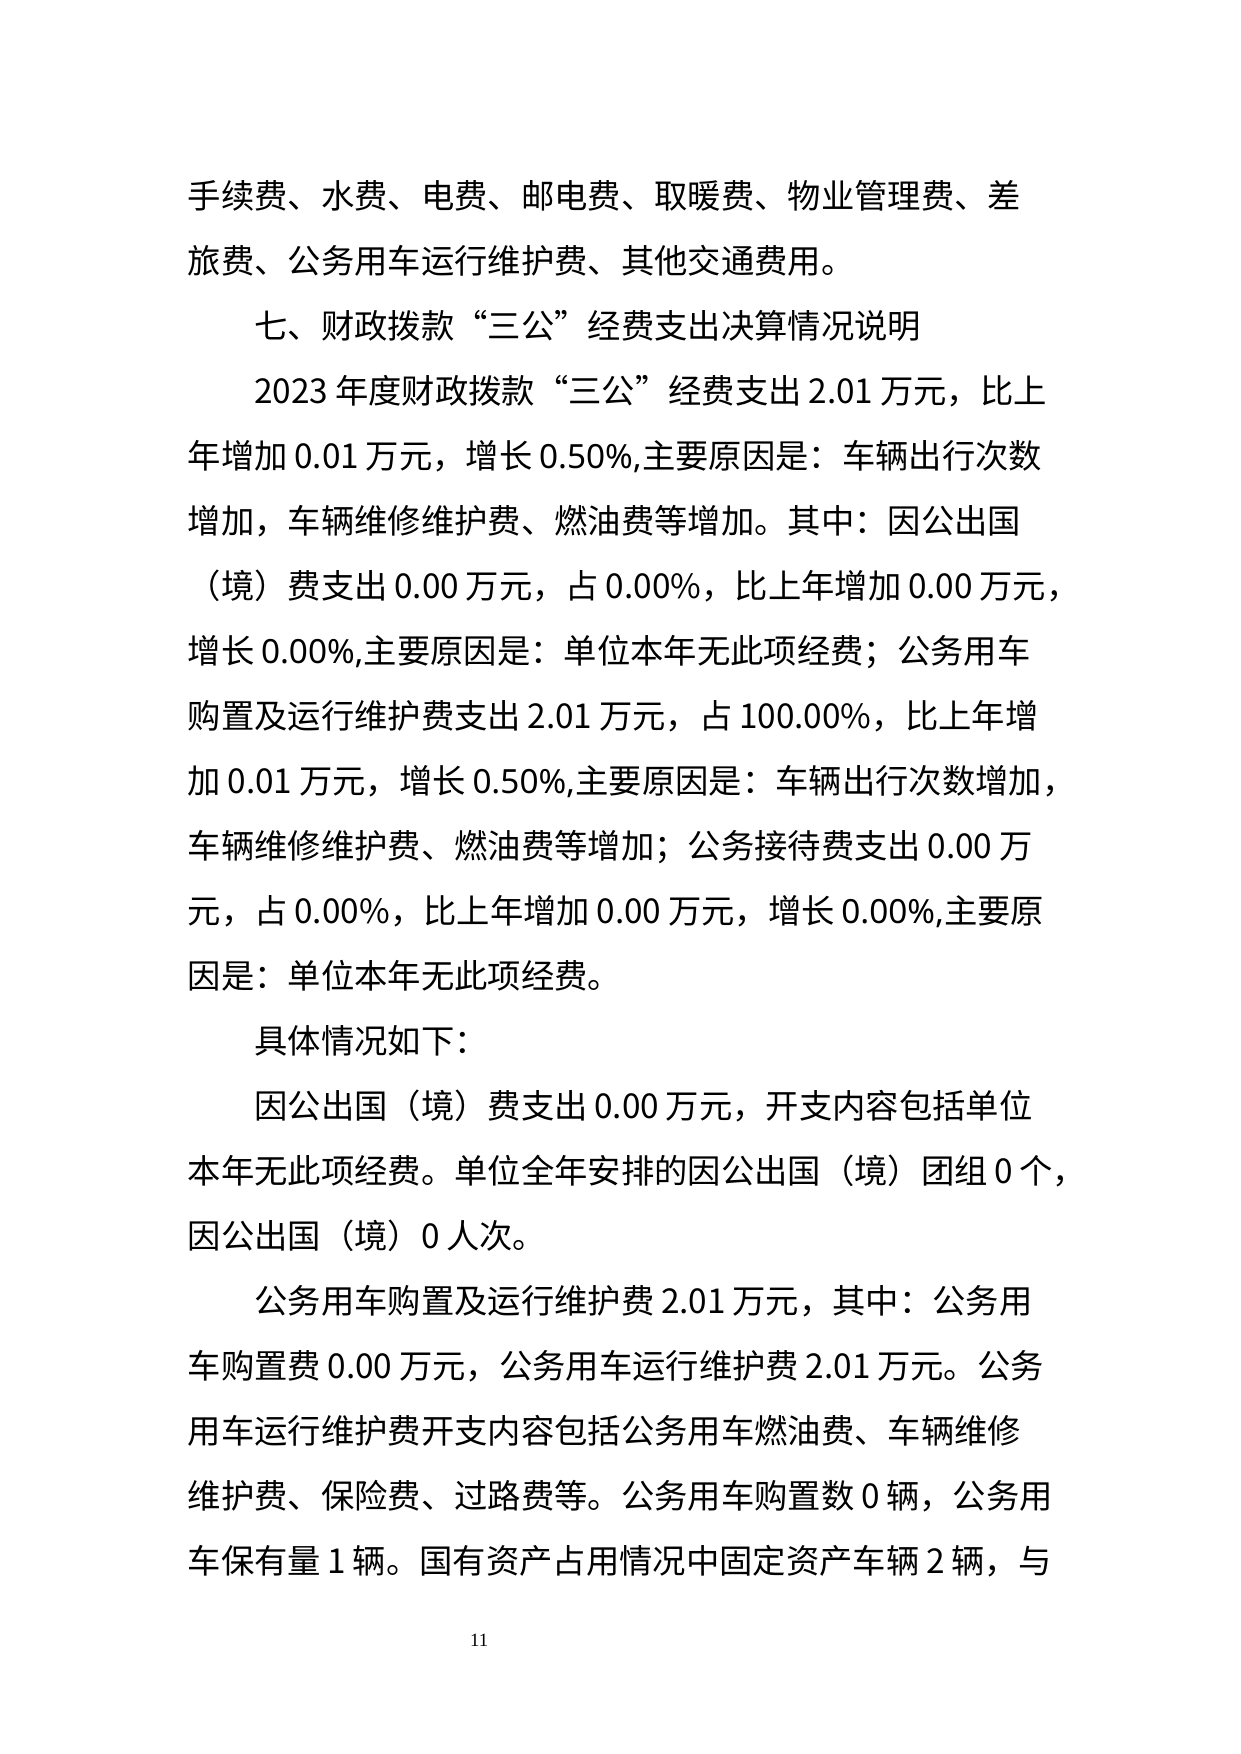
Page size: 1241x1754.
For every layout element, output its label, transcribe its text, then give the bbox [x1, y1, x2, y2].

text 因公出国（境）费支出0.00万元，开支内容包括单位本年无此项经费。单位全年安排的因公出国（境）团组0个，因公出国（境）0人次。 [187, 1072, 1053, 1267]
text 具体情况如下： [187, 1007, 1053, 1072]
text 七、财政拨款“三公”经费支出决算情况说明 [187, 292, 1053, 357]
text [187, 1267, 1053, 1592]
text 2023年度财政拨款“三公”经费支出2.01万元，比上年增加0.01万元，增长0.50%,主要原因是：车辆出行次数增加，车辆维修维护费、燃油费等增加。其中：因公出国（境）费支出0.00万元，占0.00%，比上年增加0.00万元，增长0.00%,主要原因是：单位本年无此项经费；公务用车购置及运行维护费支出2.01万元，占100.00%，比上年增加0.01万元，增长0.50%,主要原因是：车辆出行次数增加，车辆维修维护费、燃油费等增加；公务接待费支出0.00万元，占0.00%，比上年增加0.00万元，增长0.00%,主要原因是：单位本年无此项经费。 [187, 357, 1053, 1007]
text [187, 162, 1053, 292]
